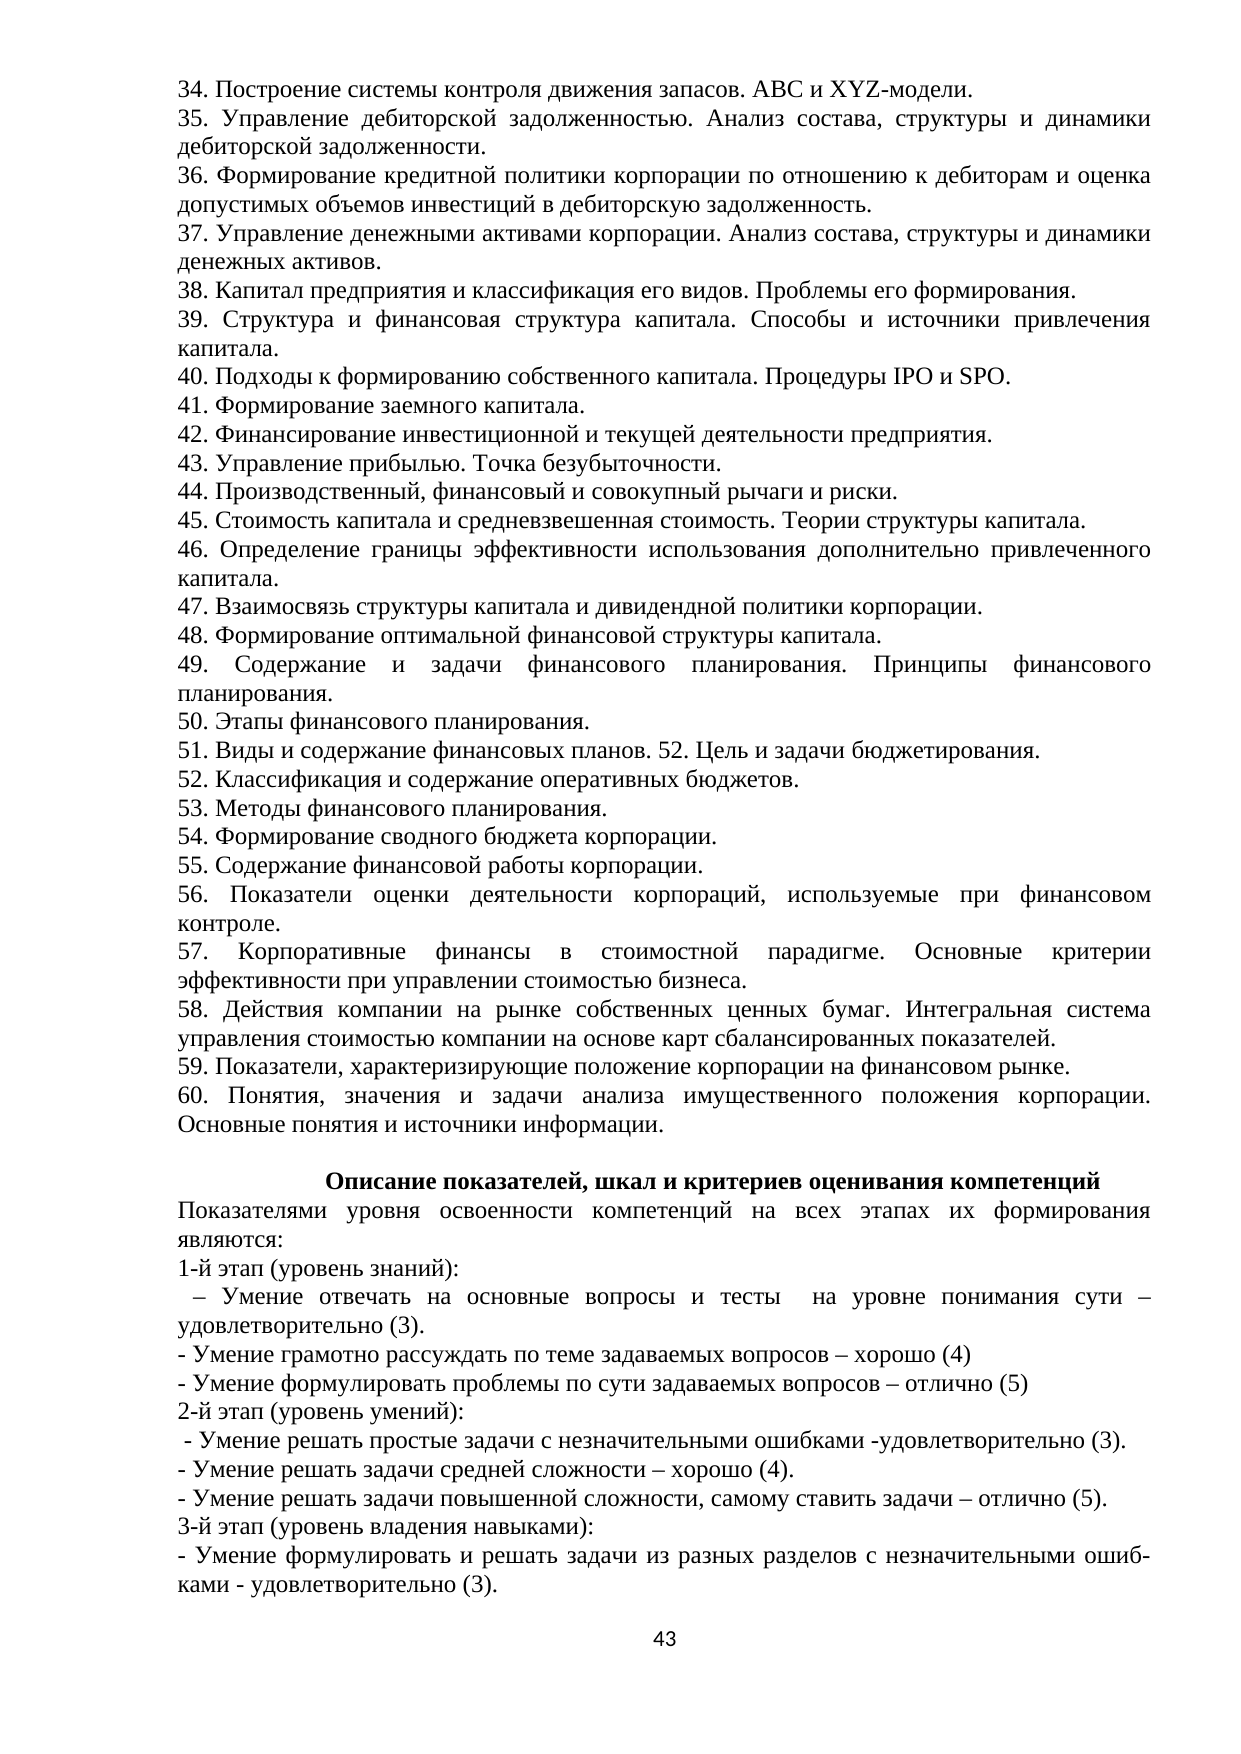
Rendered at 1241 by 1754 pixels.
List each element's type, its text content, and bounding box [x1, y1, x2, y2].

text 46. Определение границы эффективности использования дополнительно привлеченного капитала. [177, 534, 1152, 591]
text Описание показателей, шкал и критериев оценивания компетенций [177, 1166, 1152, 1195]
text 49. Содержание и задачи финансового планирования. Принципы финансового планирования. [177, 649, 1152, 706]
text 44. Производственный, финансовый и совокупный рычаги и риски. [177, 476, 1152, 505]
text 52. Классификация и содержание оперативных бюджетов. [177, 764, 1152, 793]
text – Умение отвечать на основные вопросы и тесты на уровне понимания сути – удовлетворительно (3). [177, 1281, 1152, 1339]
text 38. Капитал предприятия и классификация его видов. Проблемы его формирования. [177, 275, 1152, 304]
text - Умение формулировать проблемы по сути задаваемых вопросов – отлично (5) [177, 1368, 1152, 1396]
text 53. Методы финансового планирования. [177, 793, 1152, 821]
text - Умение решать задачи повышенной сложности, самому ставить задачи – отлично (5). [177, 1483, 1152, 1511]
text 51. Виды и содержание финансовых планов. 52. Цель и задачи бюджетирования. [177, 735, 1152, 764]
text 1-й этап (уровень знаний): [177, 1253, 1152, 1281]
text 35. Управление дебиторской задолженностью. Анализ состава, структуры и динамики дебиторской задолженности. [177, 103, 1152, 160]
text 45. Стоимость капитала и средневзвешенная стоимость. Теории структуры капитала. [177, 505, 1152, 534]
text 47. Взаимосвязь структуры капитала и дивидендной политики корпорации. [177, 591, 1152, 620]
text 54. Формирование сводного бюджета корпорации. [177, 821, 1152, 850]
text 57. Корпоративные финансы в стоимостной парадигме. Основные критерии эффективности при управлении стоимостью бизнеса. [177, 936, 1152, 994]
text 37. Управление денежными активами корпорации. Анализ состава, структуры и динамики денежных активов. [177, 218, 1152, 275]
text 3-й этап (уровень владения навыками): [177, 1511, 1152, 1540]
text - Умение формулировать и решать задачи из разных разделов с незначительными ошиб-ками - удовлетворительно (3). [177, 1540, 1152, 1598]
text 50. Этапы финансового планирования. [177, 706, 1152, 735]
text - Умение решать простые задачи с незначительными ошибками -удовлетворительно (3). [177, 1425, 1152, 1454]
text - Умение решать задачи средней сложности – хорошо (4). [177, 1454, 1152, 1483]
text 39. Структура и финансовая структура капитала. Способы и источники привлечения капитала. [177, 304, 1152, 361]
text 42. Финансирование инвестиционной и текущей деятельности предприятия. [177, 419, 1152, 448]
text Показателями уровня освоенности компетенций на всех этапах их формирования являются: [177, 1195, 1152, 1253]
text 40. Подходы к формированию собственного капитала. Процедуры IPO и SPO. [177, 361, 1152, 390]
text 58. Действия компании на рынке собственных ценных бумаг. Интегральная система управления стоимостью компании на основе карт сбалансированных показателей. [177, 994, 1152, 1051]
text 56. Показатели оценки деятельности корпораций, используемые при финансовом контроле. [177, 879, 1152, 936]
text 43. Управление прибылью. Точка безубыточности. [177, 448, 1152, 476]
text - Умение грамотно рассуждать по теме задаваемых вопросов – хорошо (4) [177, 1339, 1152, 1368]
text 2-й этап (уровень умений): [177, 1396, 1152, 1425]
text 41. Формирование заемного капитала. [177, 390, 1152, 419]
text 55. Содержание финансовой работы корпорации. [177, 850, 1152, 879]
text 60. Понятия, значения и задачи анализа имущественного положения корпорации. Основные понятия и источники информации. [177, 1080, 1152, 1138]
text 48. Формирование оптимальной финансовой структуры капитала. [177, 620, 1152, 649]
text 34. Построение системы контроля движения запасов. ABC и XYZ-модели. [177, 74, 1152, 103]
text 36. Формирование кредитной политики корпорации по отношению к дебиторам и оценка допустимых объемов инвестиций в дебиторскую задолженность. [177, 160, 1152, 218]
text 59. Показатели, характеризирующие положение корпорации на финансовом рынке. [177, 1051, 1152, 1080]
